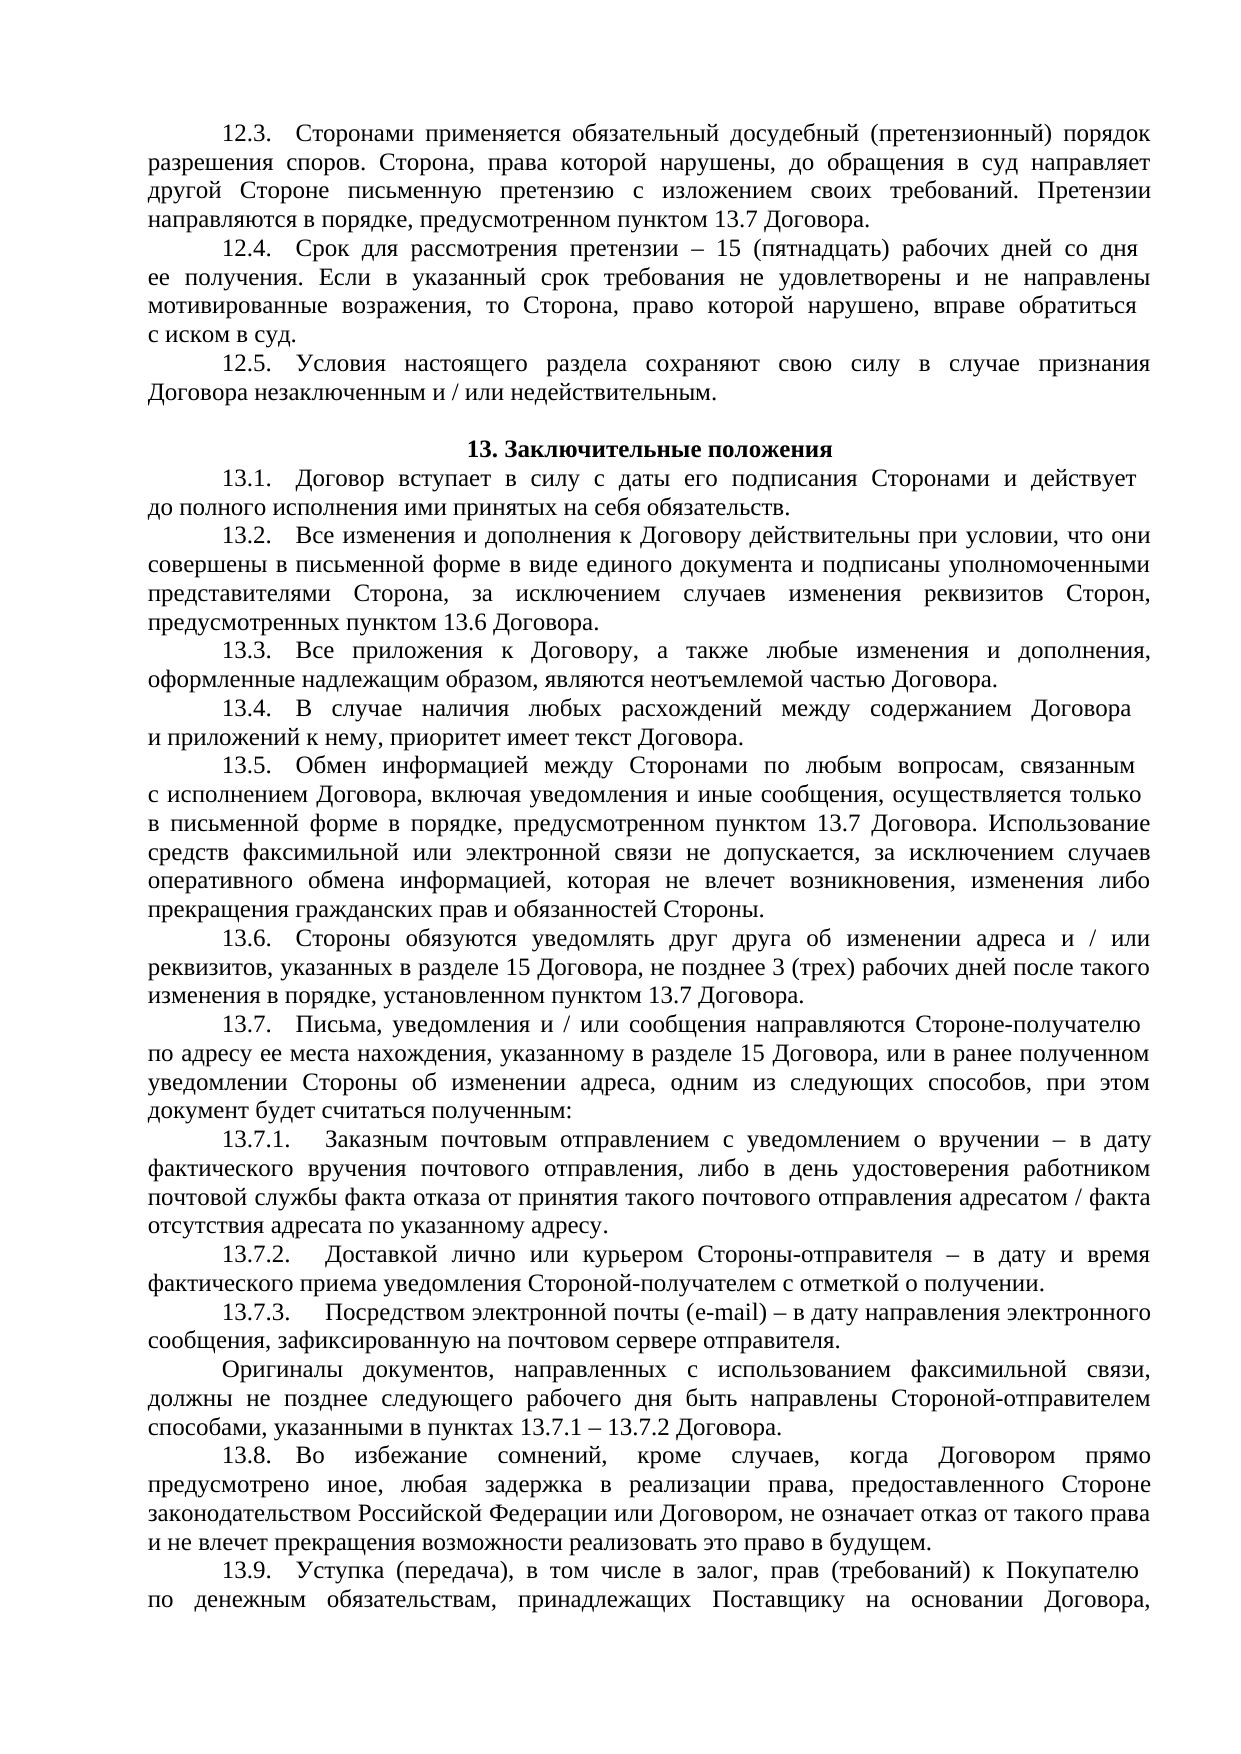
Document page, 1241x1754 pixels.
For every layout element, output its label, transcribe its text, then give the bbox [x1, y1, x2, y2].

list Во избежание сомнений, кроме случаев, когда Договором прямо предусмотрено иное, любая задержка в реализации права, предоставленного Стороне законодательством Российской Федерации или Договором, не означает отказ от такого права и не влечет прекращения возможности реализовать это право в будущем. [148, 1441, 1152, 1556]
list Обмен информацией между Сторонами по любым вопросам, связанным с исполнением Договора, включая уведомления и иные сообщения, осуществляется только в письменной форме в порядке, предусмотренном пунктом 13.7 Договора. Использование средств факсимильной или электронной связи не допускается, за исключением случаев оперативного обмена информацией, которая не влечет возникновения, изменения либо прекращения гражданских прав и обязанностей Стороны. [148, 751, 1152, 923]
list Все приложения к Договору, а также любые изменения и дополнения, оформленные надлежащим образом, являются неотъемлемой частью Договора. [148, 636, 1152, 693]
list Заключительные положения [148, 434, 1152, 463]
list Договор вступает в силу с даты его подписания Сторонами и действует до полного исполнения ими принятых на себя обязательств. [148, 463, 1152, 521]
list Стороны обязуются уведомлять друг друга об изменении адреса и / или реквизитов, указанных в разделе 15 Договора, не позднее 3 (трех) рабочих дней после такого изменения в порядке, установленном пунктом 13.7 Договора. [148, 923, 1152, 1009]
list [148, 1556, 1152, 1613]
list Оригиналы документов, направленных с использованием факсимильной связи, должны не позднее следующего рабочего дня быть направлены Стороной-отправителем способами, указанными в пунктах 13.7.1 – 13.7.2 Договора. [148, 1354, 1152, 1441]
list Доставкой лично или курьером Стороны-отправителя – в дату и время фактического приема уведомления Стороной-получателем с отметкой о получении. [148, 1239, 1152, 1297]
list Все изменения и дополнения к Договору действительны при условии, что они совершены в письменной форме в виде единого документа и подписаны уполномоченными представителями Сторона, за исключением случаев изменения реквизитов Сторон, предусмотренных пунктом 13.6 Договора. [148, 521, 1152, 636]
list Срок для рассмотрения претензии – 15 (пятнадцать) рабочих дней со дня ее получения. Если в указанный срок требования не удовлетворены и не направлены мотивированные возражения, то Сторона, право которой нарушено, вправе обратиться с иском в суд. [148, 233, 1152, 348]
list В случае наличия любых расхождений между содержанием Договора и приложений к нему, приоритет имеет текст Договора. [148, 693, 1152, 751]
list Посредством электронной почты (e-mail) – в дату направления электронного сообщения, зафиксированную на почтовом сервере отправителя. [148, 1297, 1152, 1354]
list Сторонами применяется обязательный досудебный (претензионный) порядок разрешения споров. Сторона, права которой нарушены, до обращения в суд направляет другой Стороне письменную претензию с изложением своих требований. Претензии направляются в порядке, предусмотренном пунктом 13.7 Договора. [148, 118, 1152, 233]
list Письма, уведомления и / или сообщения направляются Стороне-получателю по адресу ее места нахождения, указанному в разделе 15 Договора, или в ранее полученном уведомлении Стороны об изменении адреса, одним из следующих способов, при этом документ будет считаться полученным: [148, 1009, 1152, 1124]
list Заказным почтовым отправлением с уведомлением о вручении – в дату фактического вручения почтового отправления, либо в день удостоверения работником почтовой службы факта отказа от принятия такого почтового отправления адресатом / факта отсутствия адресата по указанному адресу. [148, 1124, 1152, 1239]
list Условия настоящего раздела сохраняют свою силу в случае признания Договора незаключенным и / или недействительным. [148, 348, 1152, 406]
